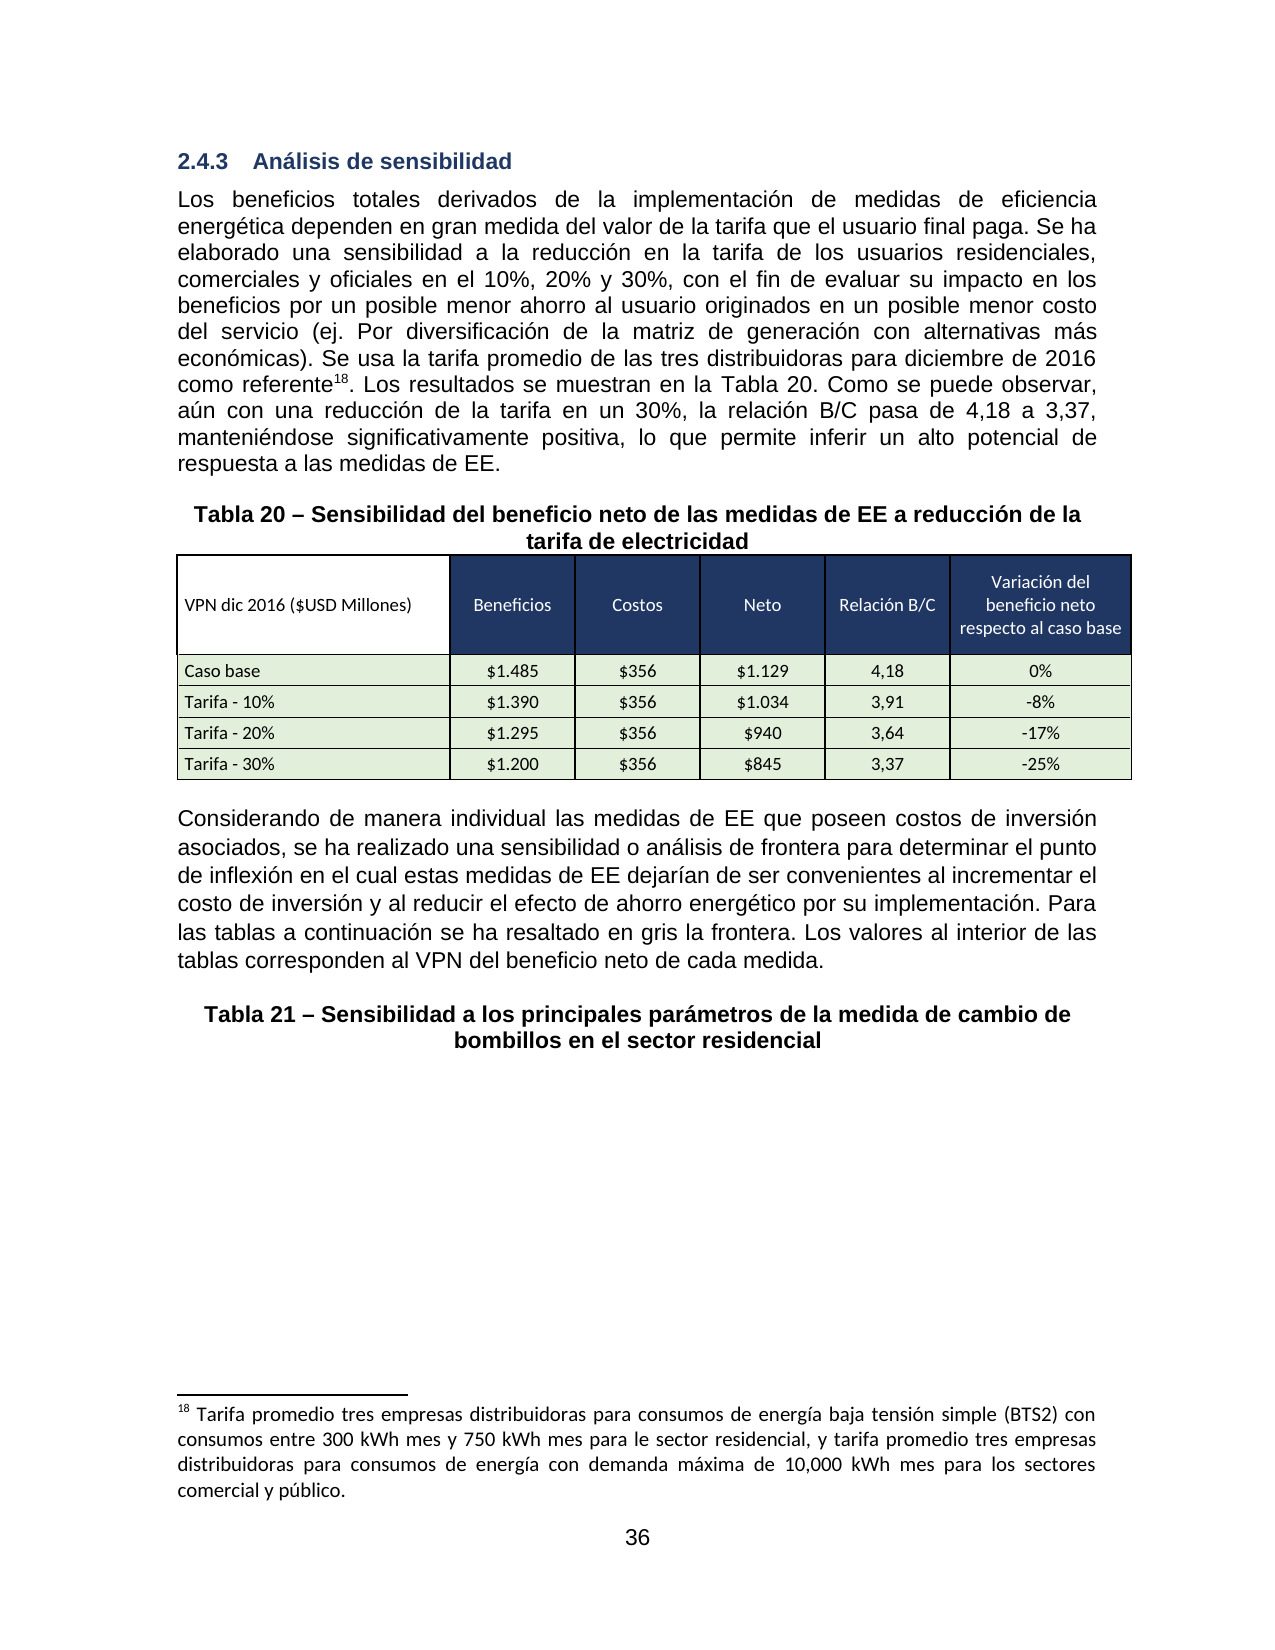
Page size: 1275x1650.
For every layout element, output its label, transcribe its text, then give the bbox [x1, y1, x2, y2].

table_cell $1.034 [701, 686, 824, 717]
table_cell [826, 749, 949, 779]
table_header Variación del beneficio neto respecto al caso base [951, 556, 1130, 654]
table_cell $356 [576, 655, 699, 685]
table_cell $1.390 [451, 686, 574, 717]
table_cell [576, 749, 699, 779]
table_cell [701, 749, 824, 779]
table_cell $1.485 [451, 655, 574, 685]
table_cell Caso base [178, 655, 449, 685]
table_cell $356 [576, 686, 699, 717]
table_cell $1.295 [451, 718, 574, 748]
text Tabla 20 – Sensibilidad del beneficio neto de las medidas de EE a reducción de la tarifa de electricidad [177, 501, 1098, 554]
table_cell -8% [951, 685, 1131, 717]
table_cell $356 [576, 718, 699, 748]
table_cell 3,64 [826, 718, 949, 748]
table_header Costos [576, 556, 699, 654]
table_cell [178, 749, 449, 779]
table_header VPN dic 2016 ($USD Millones) [178, 556, 449, 654]
table_cell 0% [951, 655, 1131, 685]
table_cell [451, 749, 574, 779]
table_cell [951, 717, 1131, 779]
table_cell $940 [701, 718, 824, 748]
table_cell 4,18 [826, 655, 949, 685]
table_cell Tarifa - 10% [178, 686, 449, 717]
text Los beneficios totales derivados de la implementación de medidas de eficiencia energética dependen en gran medida del valor de la tarifa que el usuario final paga. Se ha elaborado una sensibilidad a la reducción en la tarifa de los usuarios residenciales, comerciales y oficiales en el 10%, 20% y 30%, con el fin de evaluar su impacto en los beneficios por un posible menor ahorro al usuario originados en un posible menor costo del servicio (ej. Por diversificación de la matriz de generación con alternativas más económicas). Se usa la tarifa promedio de las tres distribuidoras para diciembre de 2016 como referente. Los resultados se muestran en la Tabla 20. Como se puede observar, aún con una reducción de la tarifa en un 30%, la relación B/C pasa de 4,18 a 3,37, manteniéndose significativamente positiva, lo que permite inferir un alto potencial de respuesta a las medidas de EE. [177, 186, 1098, 476]
table_header Neto [701, 556, 824, 654]
table_header Beneficios [451, 556, 574, 654]
text Tabla 21 – Sensibilidad a los principales parámetros de la medida de cambio de bombillos en el sector residencial [177, 1001, 1098, 1053]
text Considerando de manera individual las medidas de EE que poseen costos de inversión asociados, se ha realizado una sensibilidad o análisis de frontera para determinar el punto de inflexión en el cual estas medidas de EE dejarían de ser convenientes al incrementar el costo de inversión y al reducir el efecto de ahorro energético por su implementación. Para las tablas a continuación se ha resaltado en gris la frontera. Los valores al interior de las tablas corresponden al VPN del beneficio neto de cada medida. [177, 805, 1098, 974]
table_cell Tarifa - 20% [178, 718, 449, 748]
table_cell $1.129 [701, 655, 824, 685]
table_cell 3,91 [826, 686, 949, 717]
subtitle Análisis de sensibilidad [177, 148, 1098, 174]
table_header Relación B/C [826, 556, 949, 654]
